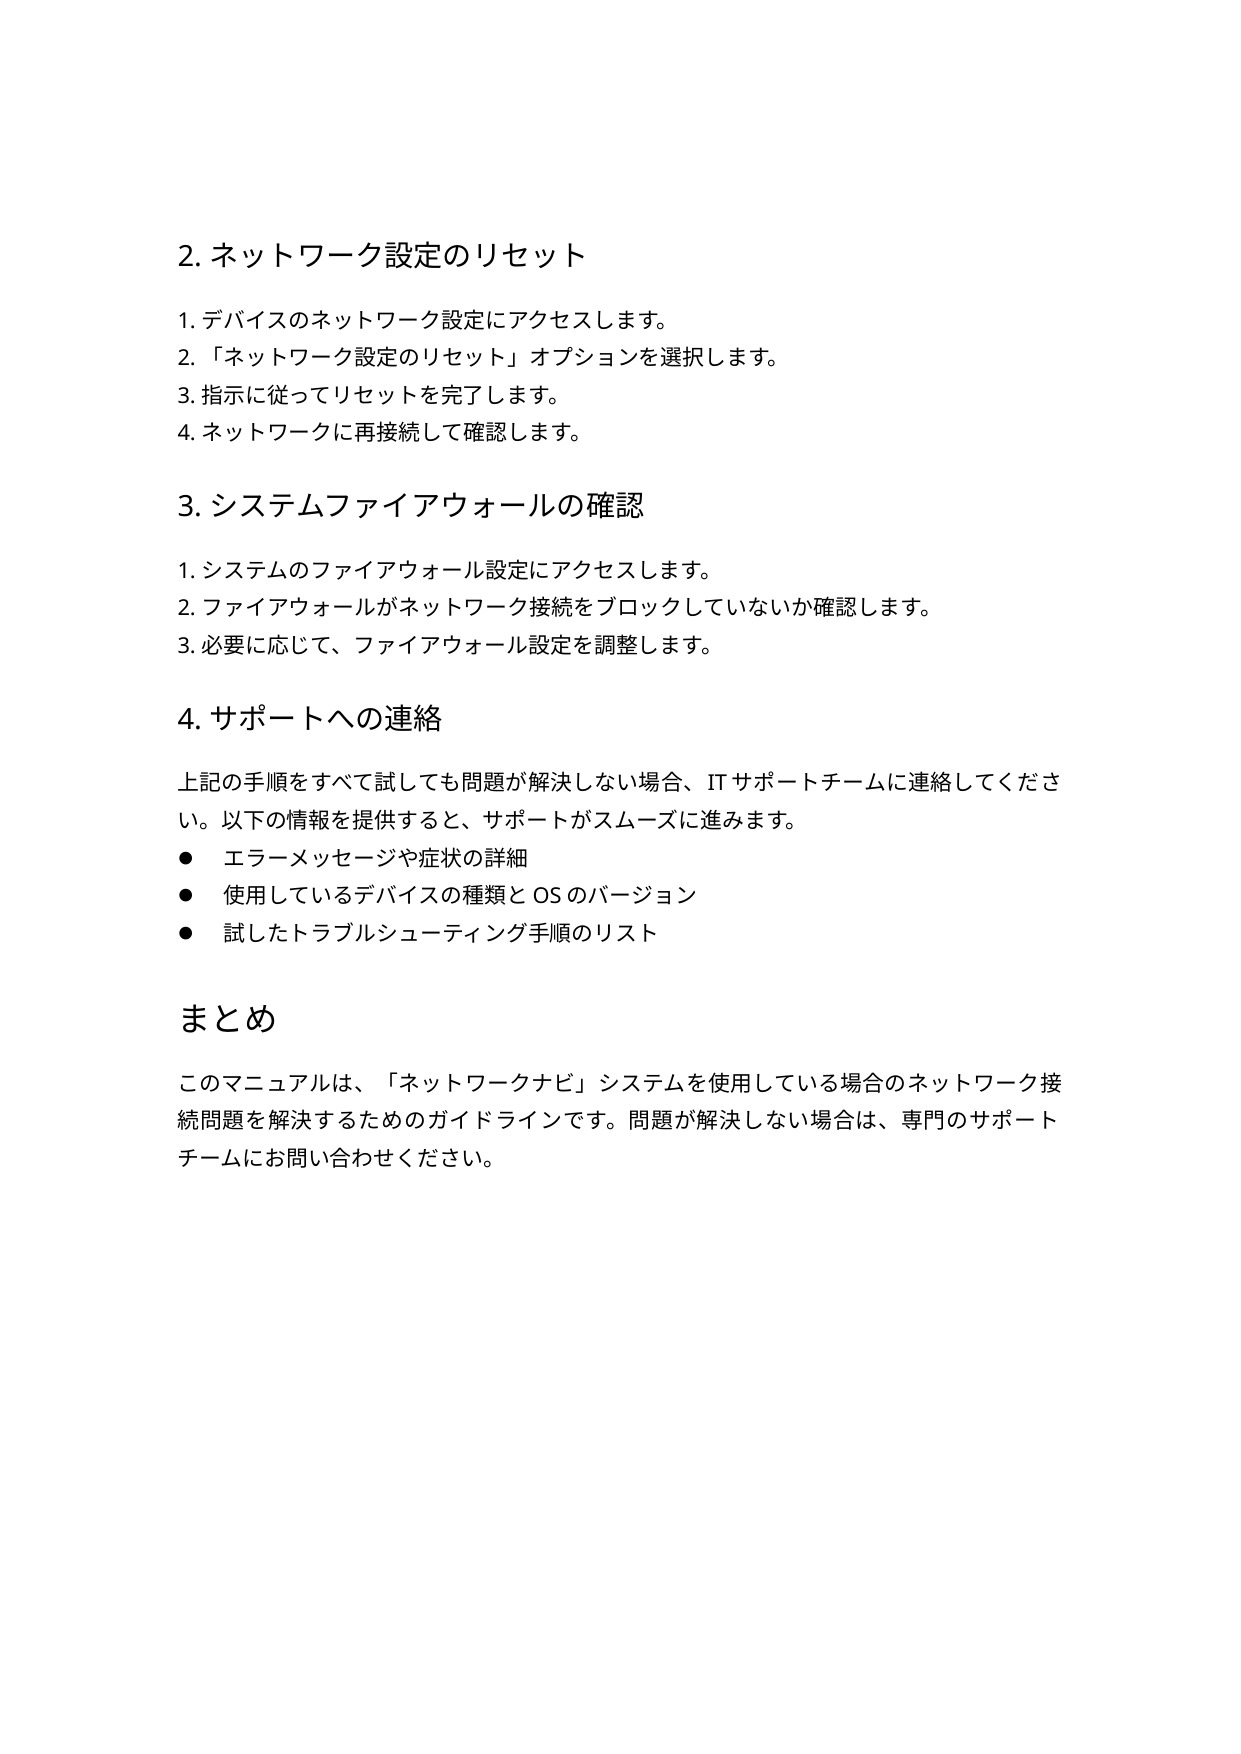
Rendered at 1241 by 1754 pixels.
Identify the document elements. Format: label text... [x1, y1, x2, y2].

subtitle まとめ [177, 979, 1063, 1054]
text 1. システムのファイアウォール設定にアクセスします。 [177, 550, 1063, 588]
text 4. ネットワークに再接続して確認します。 [177, 413, 1063, 450]
subtitle 2. ネットワーク設定のリセット [177, 217, 1063, 292]
subtitle 4. サポートへの連絡 [177, 679, 1063, 754]
text 3. 必要に応じて、ファイアウォール設定を調整します。 [177, 625, 1063, 663]
list エラーメッセージや症状の詳細 [177, 838, 1063, 875]
text 1. デバイスのネットワーク設定にアクセスします。 [177, 300, 1063, 338]
text 2. 「ネットワーク設定のリセット」オプションを選択します。 [177, 338, 1063, 375]
text 上記の手順をすべて試しても問題が解決しない場合、ITサポートチームに連絡してください。以下の情報を提供すると、サポートがスムーズに進みます。 [177, 763, 1063, 838]
list 試したトラブルシューティング手順のリスト [177, 913, 1063, 950]
text 3. 指示に従ってリセットを完了します。 [177, 375, 1063, 413]
subtitle 3. システムファイアウォールの確認 [177, 467, 1063, 542]
list 使用しているデバイスの種類とOSのバージョン [177, 875, 1063, 913]
text このマニュアルは、「ネットワークナビ」システムを使用している場合のネットワーク接続問題を解決するためのガイドラインです。問題が解決しない場合は、専門のサポートチームにお問い合わせください。 [177, 1063, 1063, 1175]
text 2. ファイアウォールがネットワーク接続をブロックしていないか確認します。 [177, 588, 1063, 625]
